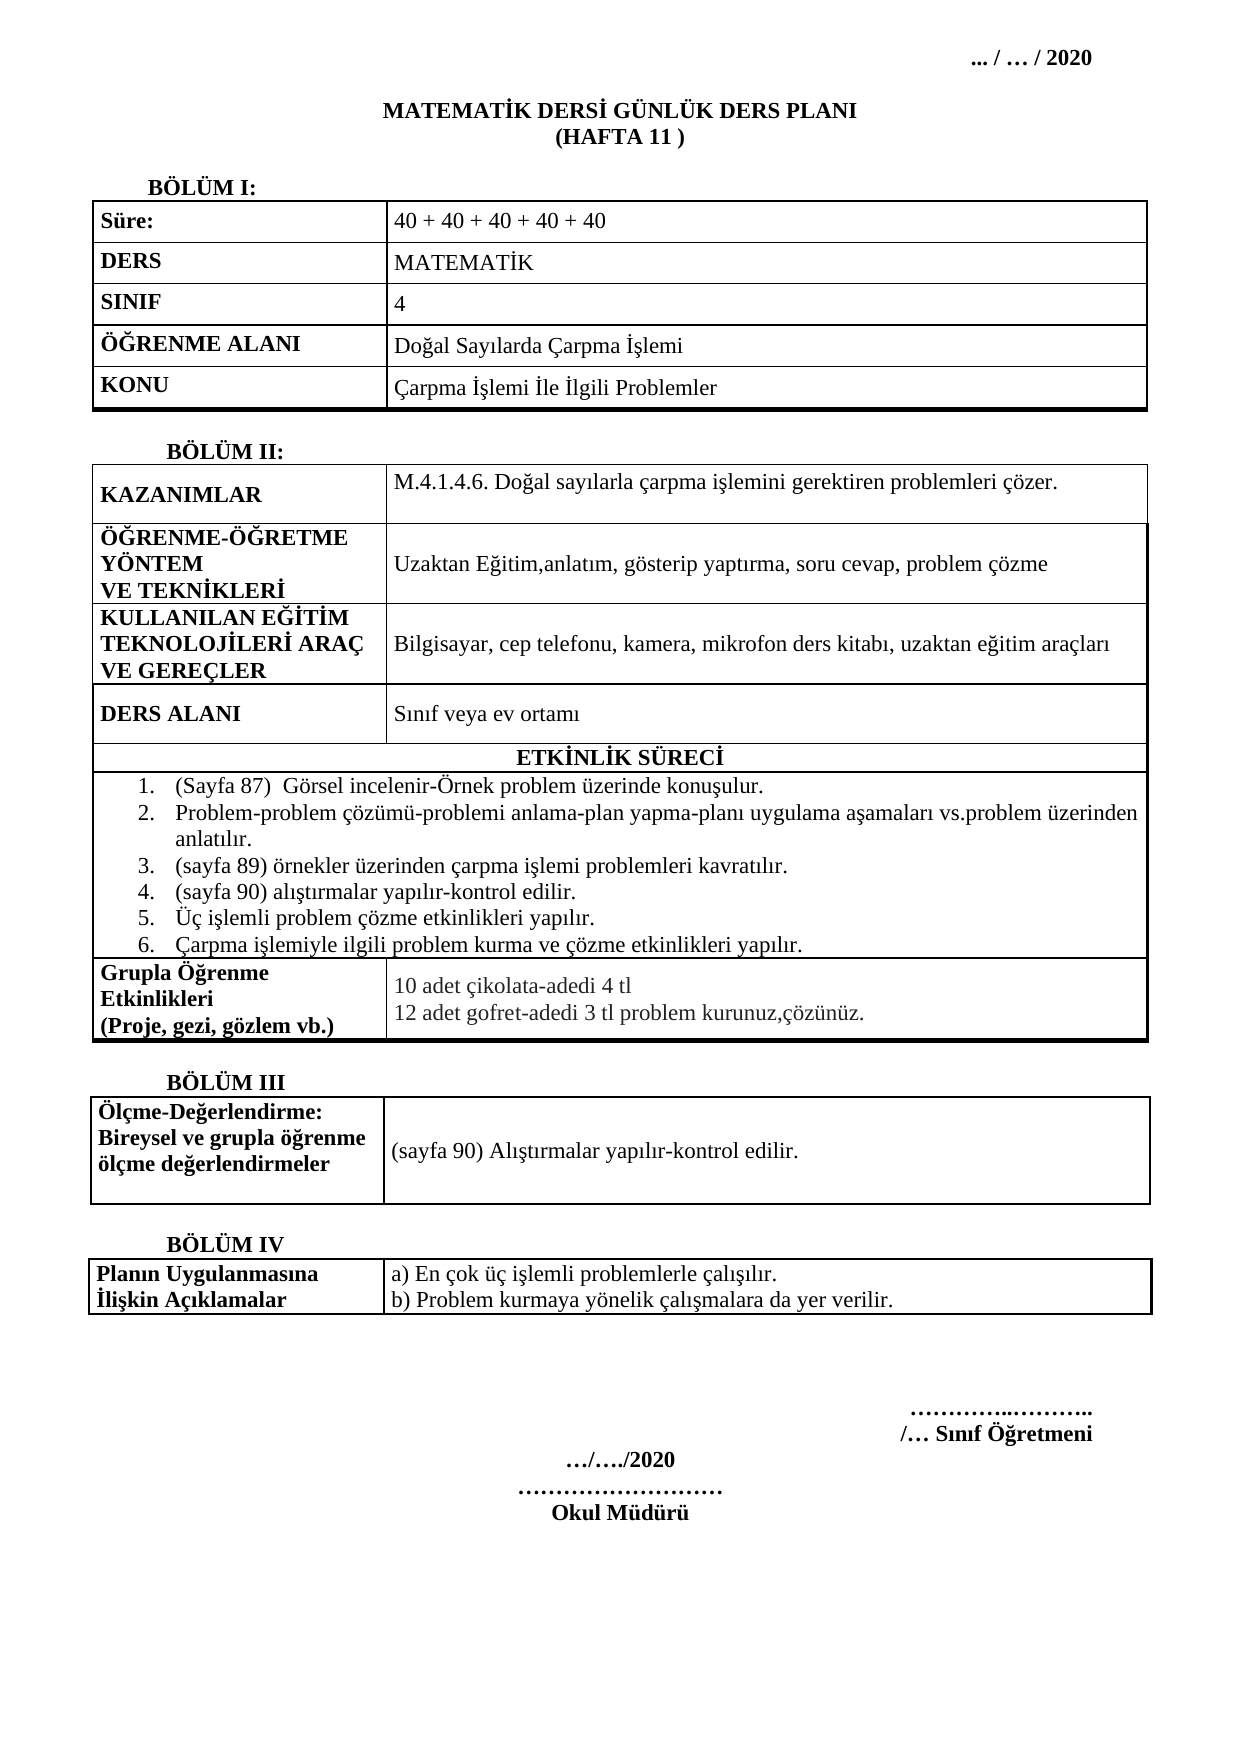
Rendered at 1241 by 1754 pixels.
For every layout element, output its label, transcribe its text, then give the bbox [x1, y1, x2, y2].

table_cell KONU [94, 367, 386, 407]
text ……………………… [148, 1473, 1092, 1499]
table_cell Çarpma İşlemi İle İlgili Problemler [388, 367, 1146, 407]
table_header a) En çok üç işlemli problemlerle çalışılır. b) Problem kurmaya yönelik çalışmalara da yer verilir. [385, 1260, 1150, 1313]
text /… Sınıf Öğretmeni [148, 1420, 1092, 1447]
subtitle BÖLÜM III [148, 1069, 1092, 1096]
table_cell Bilgisayar, cep telefonu, kamera, mikrofon ders kitabı, uzaktan eğitim araçları [387, 604, 1146, 683]
subtitle BÖLÜM IV [148, 1232, 1092, 1258]
table_cell Uzaktan Eğitim,anlatım, gösterip yaptırma, soru cevap, problem çözme [387, 524, 1146, 603]
table_header Planın Uygulanmasına İlişkin Açıklamalar [90, 1260, 383, 1313]
table_cell Grupla Öğrenme Etkinlikleri (Proje, gezi, gözlem vb.) [94, 959, 386, 1038]
table_cell KULLANILAN EĞİTİM TEKNOLOJİLERİ ARAÇ VE GEREÇLER [93, 604, 386, 683]
table_cell (Sayfa 87) Görsel incelenir-Örnek problem üzerinde konuşulur. Problem-problem çözümü-problemi anlama-plan yapma-planı uygulama aşamaları vs.problem üzerinden anlatılır. (sayfa 89) örnekler üzerinden çarpma işlemi problemleri kavratılır. (sayfa 90) alıştırmalar yapılır-kontrol edilir. Üç işlemli problem çözme etkinlikleri yapılır. Çarpma işlemiyle ilgili problem kurma ve çözme etkinlikleri yapılır. [94, 773, 1146, 957]
table_header M.4.1.4.6. Doğal sayılarla çarpma işlemini gerektiren problemleri çözer. [387, 465, 1147, 523]
table_cell DERS ALANI [94, 685, 386, 743]
table_cell MATEMATİK [388, 243, 1146, 283]
table_header KAZANIMLAR [93, 465, 386, 523]
table_header Süre: [94, 202, 386, 242]
text …………..……….. [148, 1394, 1092, 1420]
table_cell SINIF [94, 284, 386, 324]
table_header Ölçme-Değerlendirme: Bireysel ve grupla öğrenme ölçme değerlendirmeler [92, 1098, 383, 1203]
table_cell ETKİNLİK SÜRECİ [94, 744, 1146, 771]
table_cell ÖĞRENME-ÖĞRETME YÖNTEM VE TEKNİKLERİ [93, 524, 386, 603]
text (HAFTA 11 ) [148, 123, 1092, 150]
text Okul Müdürü [148, 1499, 1092, 1526]
text BÖLÜM II: [148, 438, 1092, 464]
text MATEMATİK DERSİ GÜNLÜK DERS PLANI [148, 97, 1092, 123]
table_cell 4 [388, 284, 1146, 324]
text ... / … / 2020 [148, 44, 1092, 71]
text …/…./2020 [148, 1447, 1092, 1473]
table_header 40 + 40 + 40 + 40 + 40 [388, 202, 1146, 242]
text BÖLÜM I: [148, 174, 1092, 200]
table_cell Sınıf veya ev ortamı [387, 685, 1146, 743]
table_header (sayfa 90) Alıştırmalar yapılır-kontrol edilir. [385, 1098, 1149, 1203]
table_cell 10 adet çikolata-adedi 4 tl 12 adet gofret-adedi 3 tl problem kurunuz,çözünüz. [387, 959, 1146, 1038]
table_cell ÖĞRENME ALANI [94, 326, 386, 366]
table_cell Doğal Sayılarda Çarpma İşlemi [388, 326, 1146, 366]
table_cell DERS [94, 243, 386, 283]
